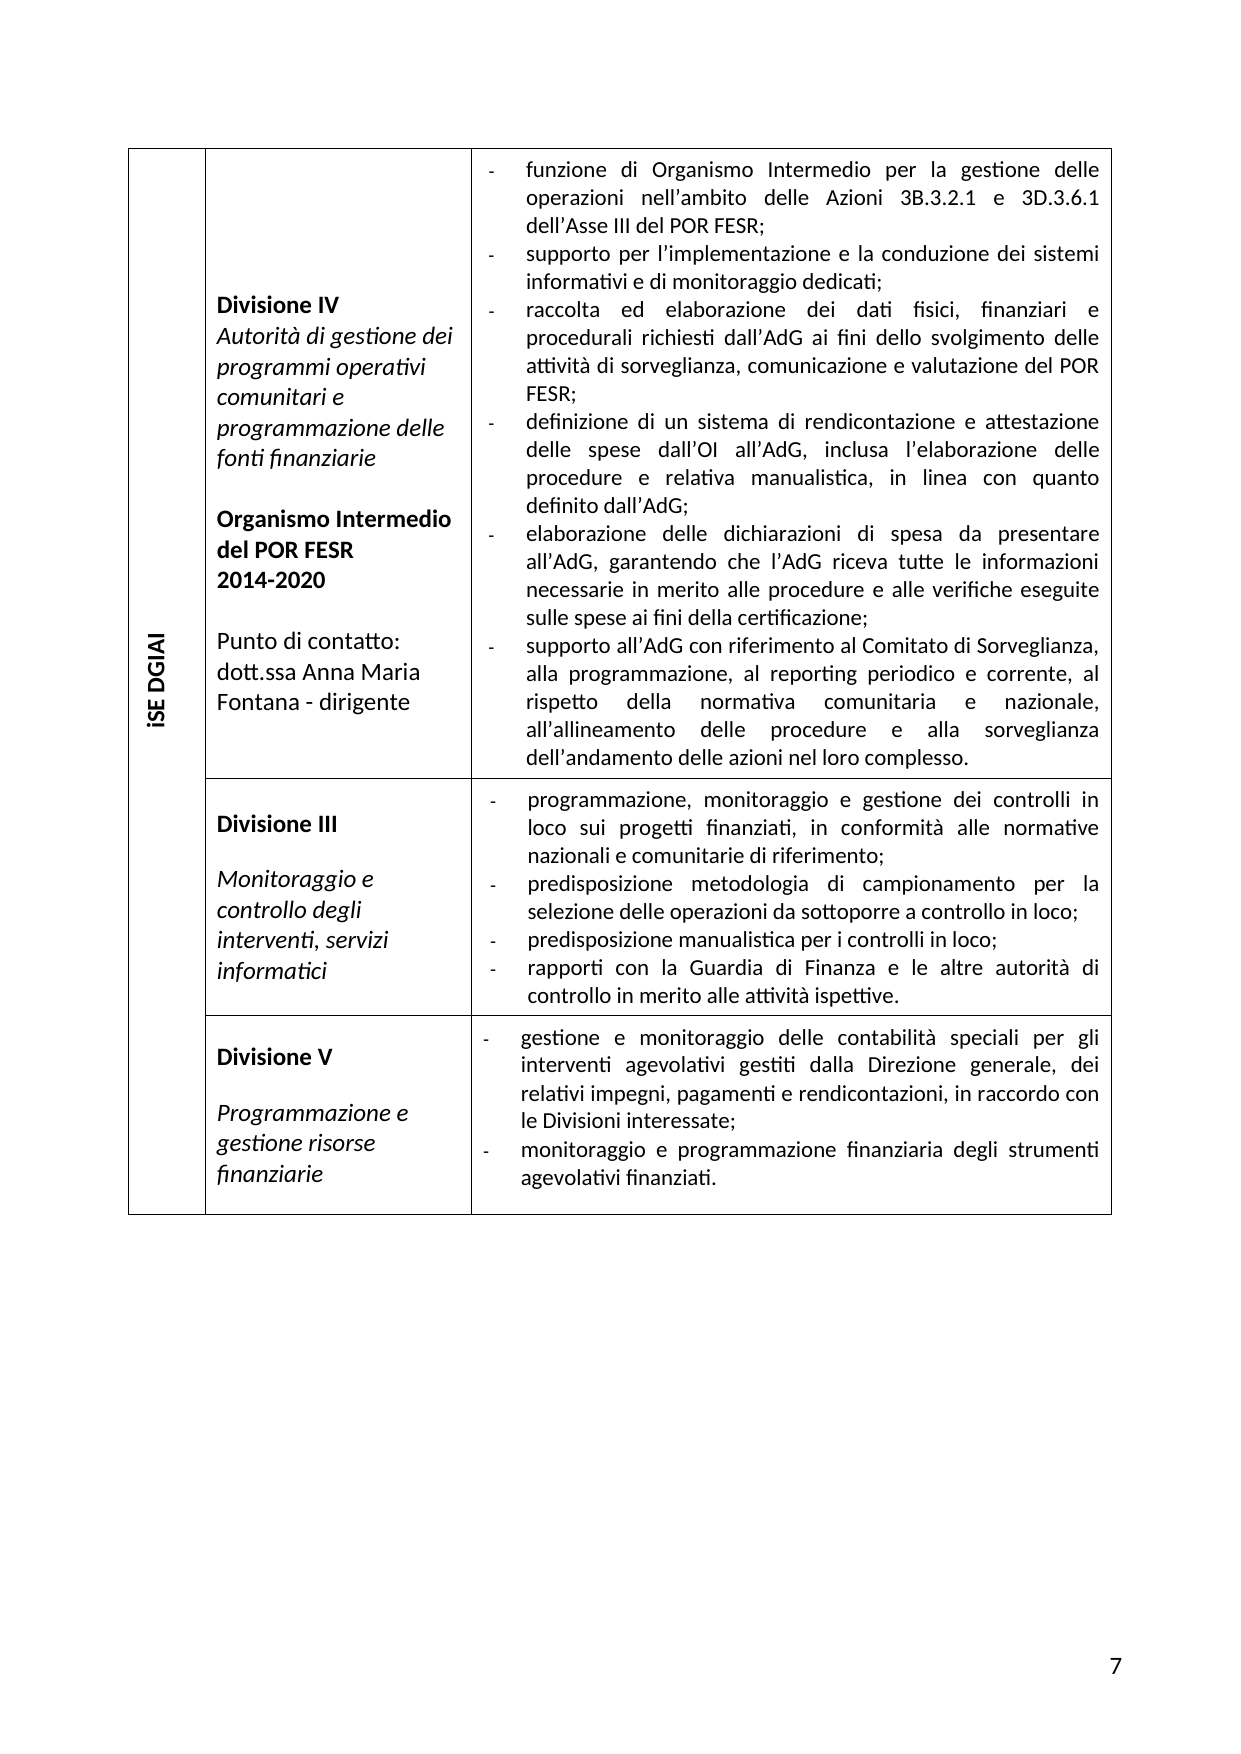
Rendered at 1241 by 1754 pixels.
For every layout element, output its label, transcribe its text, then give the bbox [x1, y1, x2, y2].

table_cell Divisione IV Autorità di gestione dei programmi operativi comunitari e programmazione delle fonti finanziarie Organismo Intermedio del POR FESR 2014-2020 Punto di contatto: dott.ssa Anna Maria Fontana - dirigente [206, 149, 471, 778]
table_cell Divisione V Programmazione e gestione risorse finanziarie [206, 1016, 471, 1213]
table_header MiSE DGIAI [129, 149, 205, 1213]
table_cell funzione di Organismo Intermedio per la gestione delle operazioni nell’ambito delle Azioni 3B.3.2.1 e 3D.3.6.1 dell’Asse III del POR FESR; supporto per l’implementazione e la conduzione dei sistemi informativi e di monitoraggio dedicati; raccolta ed elaborazione dei dati fisici, finanziari e procedurali richiesti dall’AdG ai fini dello svolgimento delle attività di sorveglianza, comunicazione e valutazione del POR FESR; definizione di un sistema di rendicontazione e attestazione delle spese dall’OI all’AdG, inclusa l’elaborazione delle procedure e relativa manualistica, in linea con quanto definito dall’AdG; elaborazione delle dichiarazioni di spesa da presentare all’AdG, garantendo che l’AdG riceva tutte le informazioni necessarie in merito alle procedure e alle verifiche eseguite sulle spese ai fini della certificazione; supporto all’AdG con riferimento al Comitato di Sorveglianza, alla programmazione, al reporting periodico e corrente, al rispetto della normativa comunitaria e nazionale, all’allineamento delle procedure e alla sorveglianza dell’andamento delle azioni nel loro complesso. [472, 149, 1111, 778]
table_cell gestione e monitoraggio delle contabilità speciali per gli interventi agevolativi gestiti dalla Direzione generale, dei relativi impegni, pagamenti e rendicontazioni, in raccordo con le Divisioni interessate; monitoraggio e programmazione finanziaria degli strumenti agevolativi finanziati. [472, 1016, 1111, 1213]
table_cell Divisione III Monitoraggio e controllo degli interventi, servizi informatici [206, 779, 471, 1015]
table_cell programmazione, monitoraggio e gestione dei controlli in loco sui progetti finanziati, in conformità alle normative nazionali e comunitarie di riferimento; predisposizione metodologia di campionamento per la selezione delle operazioni da sottoporre a controllo in loco; predisposizione manualistica per i controlli in loco; rapporti con la Guardia di Finanza e le altre autorità di controllo in merito alle attività ispettive. [472, 779, 1111, 1015]
